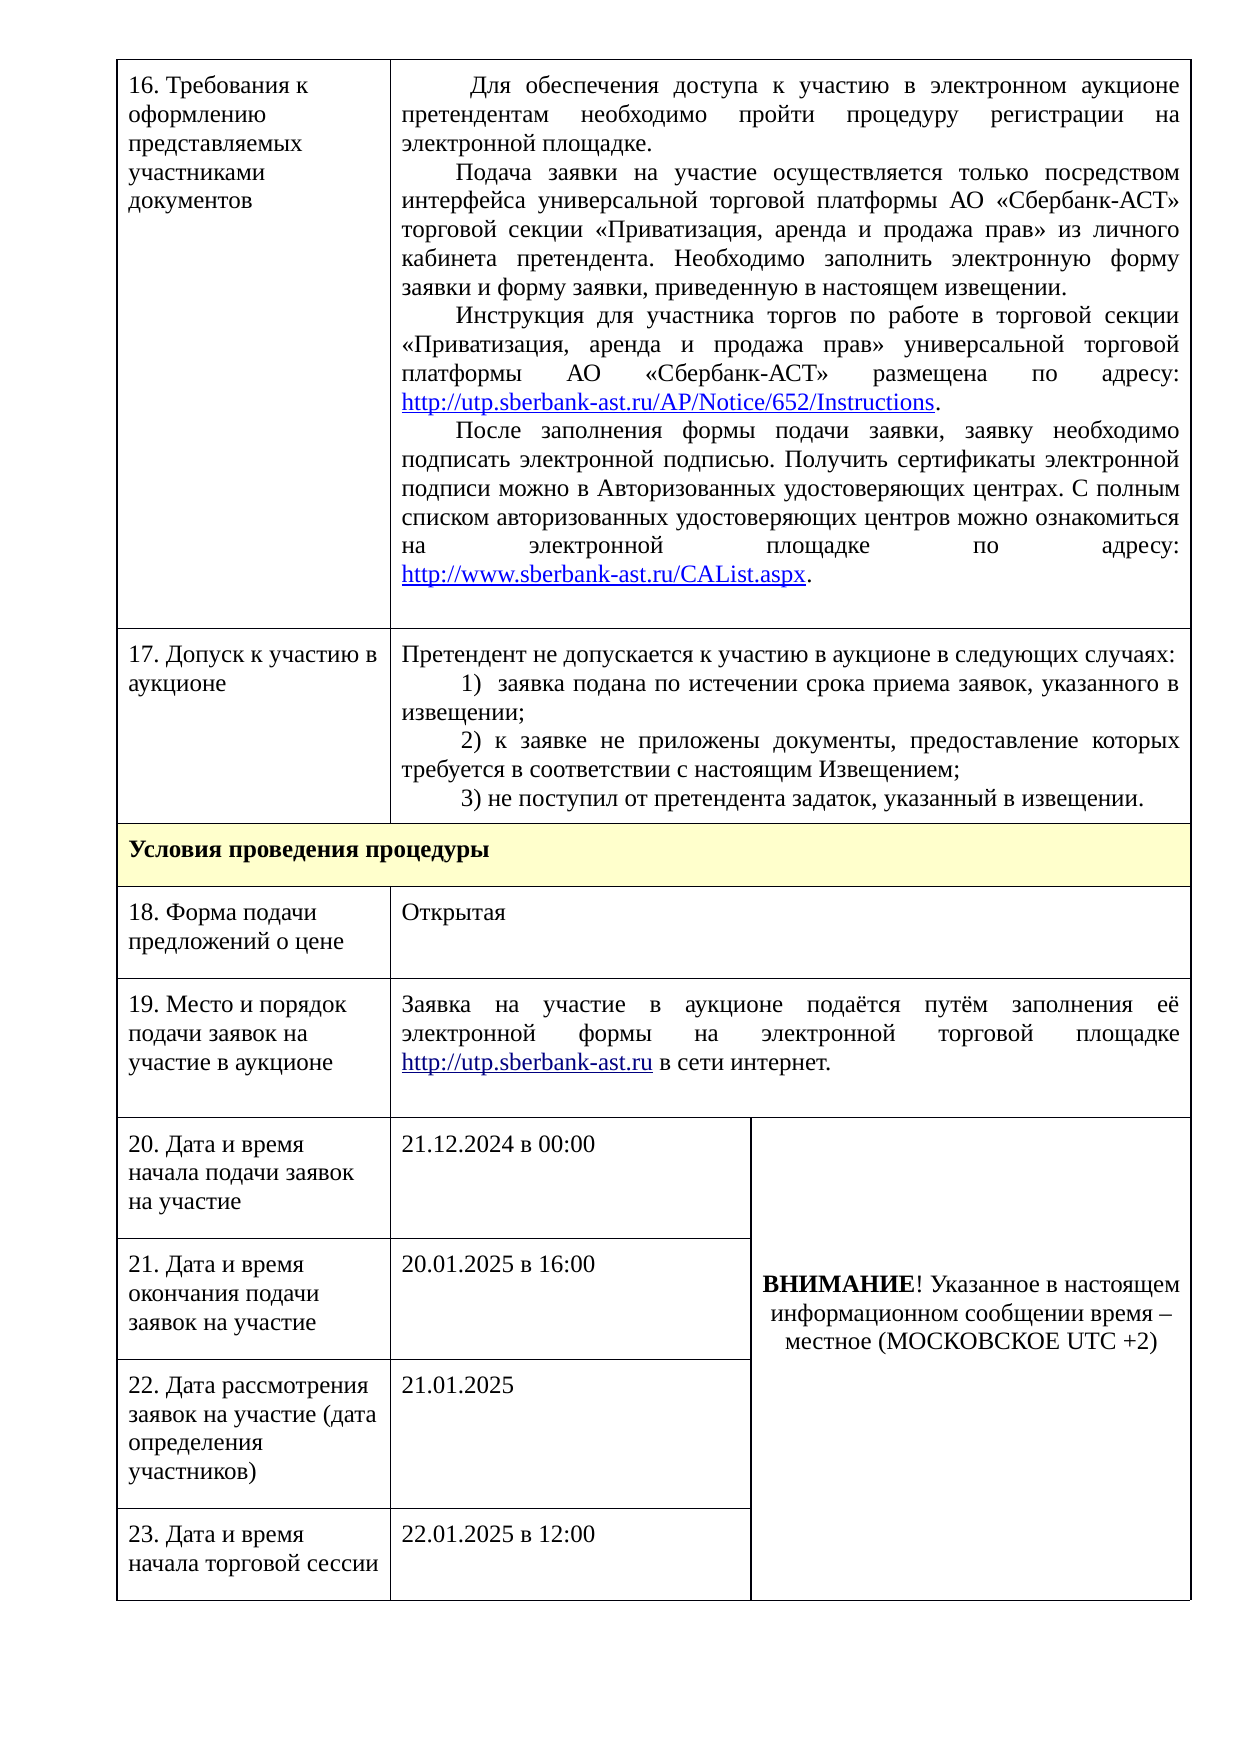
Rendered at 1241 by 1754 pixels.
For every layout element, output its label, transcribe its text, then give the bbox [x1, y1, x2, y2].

table_cell 22. Дата рассмотрения заявок на участие (дата определения участников) [118, 1360, 390, 1508]
table_cell Условия проведения процедуры [118, 824, 1190, 886]
table_cell 21.12.2024 в 00:00 [391, 1118, 750, 1238]
table_cell 19. Место и порядок подачи заявок на участие в аукционе [118, 979, 390, 1117]
table_cell Для обеспечения доступа к участию в электронном аукционе претендентам необходимо пройти процедуру регистрации на электронной площадке. Подача заявки на участие осуществляется только посредством интерфейса универсальной торговой платформы АО «Сбербанк-АСТ» торговой секции «Приватизация, аренда и продажа прав» из личного кабинета претендента. Необходимо заполнить электронную форму заявки и форму заявки, приведенную в настоящем извещении. Инструкция для участника торгов по работе в торговой секции «Приватизация, аренда и продажа прав» универсальной торговой платформы АО «Сбербанк-АСТ» размещена по адресу: http://utp.sberbank-ast.ru/AP/Notice/652/Instructions. После заполнения формы подачи заявки, заявку необходимо подписать электронной подписью. Получить сертификаты электронной подписи можно в Авторизованных удостоверяющих центрах. С полным списком авторизованных удостоверяющих центров можно ознакомиться на электронной площадке по адресу: http://www.sberbank-ast.ru/CAList.aspx. [391, 60, 1190, 628]
table_cell 21. Дата и время окончания подачи заявок на участие [118, 1239, 390, 1358]
table_cell ВНИМАНИЕ! Указанное в настоящем информационном сообщении время – местное (МОСКОВСКОЕ UTC +2) [752, 1118, 1190, 1600]
table_cell 18. Форма подачи предложений о цене [118, 887, 390, 978]
table_cell 20.01.2025 в 16:00 [391, 1239, 750, 1358]
table_cell 23. Дата и время начала торговой сессии [118, 1509, 390, 1600]
table_cell Претендент не допускается к участию в аукционе в следующих случаях: 1) заявка подана по истечении срока приема заявок, указанного в извещении; 2) к заявке не приложены документы, предоставление которых требуется в соответствии с настоящим Извещением; 3) не поступил от претендента задаток, указанный в извещении. [391, 629, 1190, 823]
table_cell Открытая [391, 887, 1190, 978]
table_cell Заявка на участие в аукционе подаётся путём заполнения её электронной формы на электронной торговой площадке http://utp.sberbank-ast.ru в сети интернет. [391, 979, 1190, 1117]
table_cell 17. Допуск к участию в аукционе [118, 629, 390, 823]
table_cell 22.01.2025 в 12:00 [391, 1509, 750, 1600]
table_cell 16. Требования к оформлению представляемых участниками документов [118, 60, 390, 628]
table_cell 20. Дата и время начала подачи заявок на участие [118, 1118, 390, 1238]
table_cell 21.01.2025 [391, 1360, 750, 1508]
